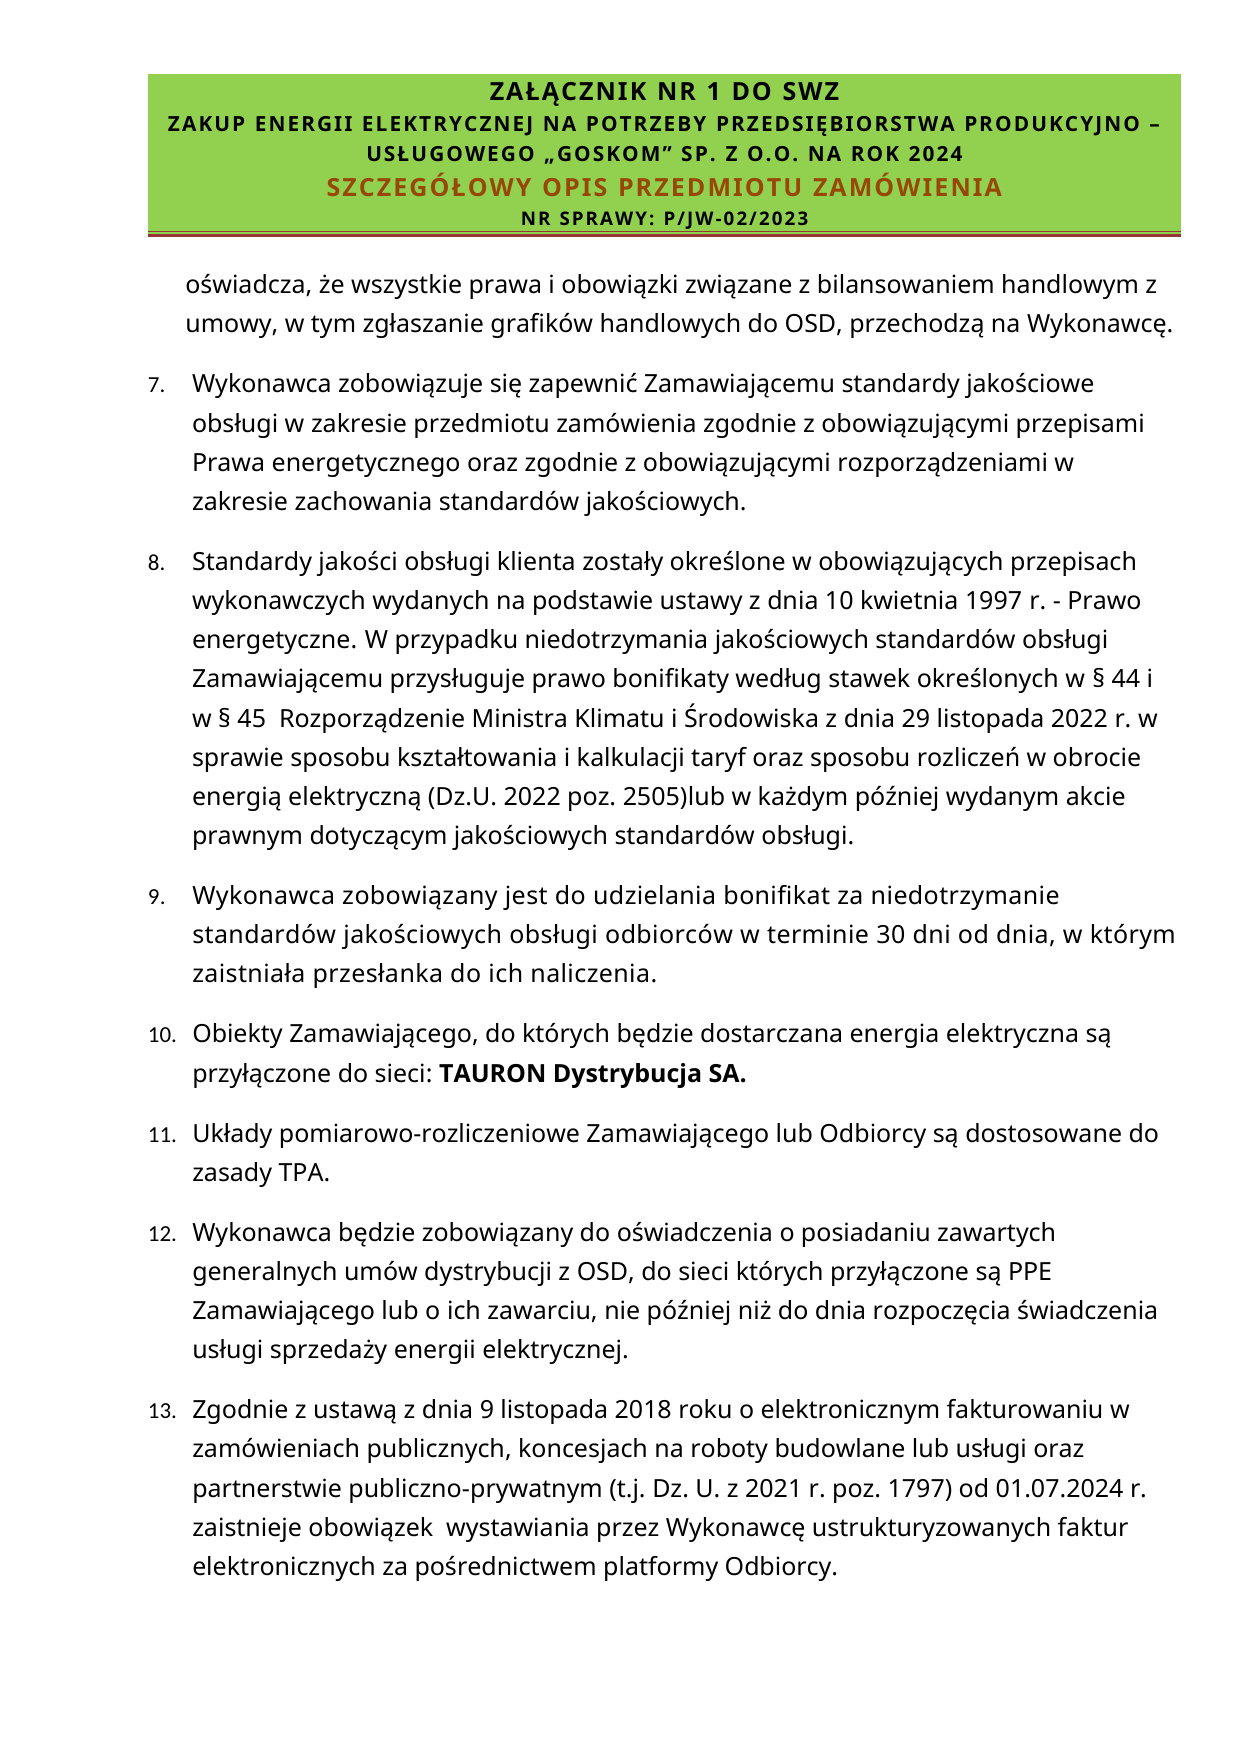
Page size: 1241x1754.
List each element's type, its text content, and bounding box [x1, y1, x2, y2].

list Wykonawca zobowiązuje się zapewnić Zamawiającemu standardy jakościowe obsługi w zakresie przedmiotu zamówienia zgodnie z obowiązującymi przepisami Prawa energetycznego oraz zgodnie z obowiązującymi rozporządzeniami w zakresie zachowania standardów jakościowych. [148, 366, 1177, 518]
list Układy pomiarowo-rozliczeniowe Zamawiającego lub Odbiorcy są dostosowane do zasady TPA. [148, 1115, 1181, 1188]
list Standardy jakości obsługi klienta zostały określone w obowiązujących przepisach wykonawczych wydanych na podstawie ustawy z dnia 10 kwietnia 1997 r. - Prawo energetyczne. W przypadku niedotrzymania jakościowych standardów obsługi Zamawiającemu przysługuje prawo bonifikaty według stawek określonych w § 44 i w § 45 Rozporządzenie Ministra Klimatu i Środowiska z dnia 29 listopada 2022 r. w sprawie sposobu kształtowania i kalkulacji taryf oraz sposobu rozliczeń w obrocie energią elektryczną (Dz.U. 2022 poz. 2505)lub w każdym później wydanym akcie prawnym dotyczącym jakościowych standardów obsługi. [148, 543, 1177, 852]
list Wykonawca będzie zobowiązany do oświadczenia o posiadaniu zawartych generalnych umów dystrybucji z OSD, do sieci których przyłączone są PPE Zamawiającego lub o ich zawarciu, nie później niż do dnia rozpoczęcia świadczenia usługi sprzedaży energii elektrycznej. [148, 1214, 1181, 1366]
list Wykonawca zobowiązany jest do udzielania bonifikat za niedotrzymanie standardów jakościowych obsługi odbiorców w terminie 30 dni od dnia, w którym zaistniała przesłanka do ich naliczenia. [148, 878, 1181, 990]
list Obiekty Zamawiającego, do których będzie dostarczana energia elektryczna są przyłączone do sieci: TAURON Dystrybucja SA. [148, 1016, 1181, 1089]
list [148, 267, 1181, 340]
list Zgodnie z ustawą z dnia 9 listopada 2018 roku o elektronicznym fakturowaniu w zamówieniach publicznych, koncesjach na roboty budowlane lub usługi oraz partnerstwie publiczno-prywatnym (t.j. Dz. U. z 2021 r. poz. 1797) od 01.07.2024 r. zaistnieje obowiązek wystawiania przez Wykonawcę ustrukturyzowanych faktur elektronicznych za pośrednictwem platformy Odbiorcy. [148, 1392, 1181, 1583]
